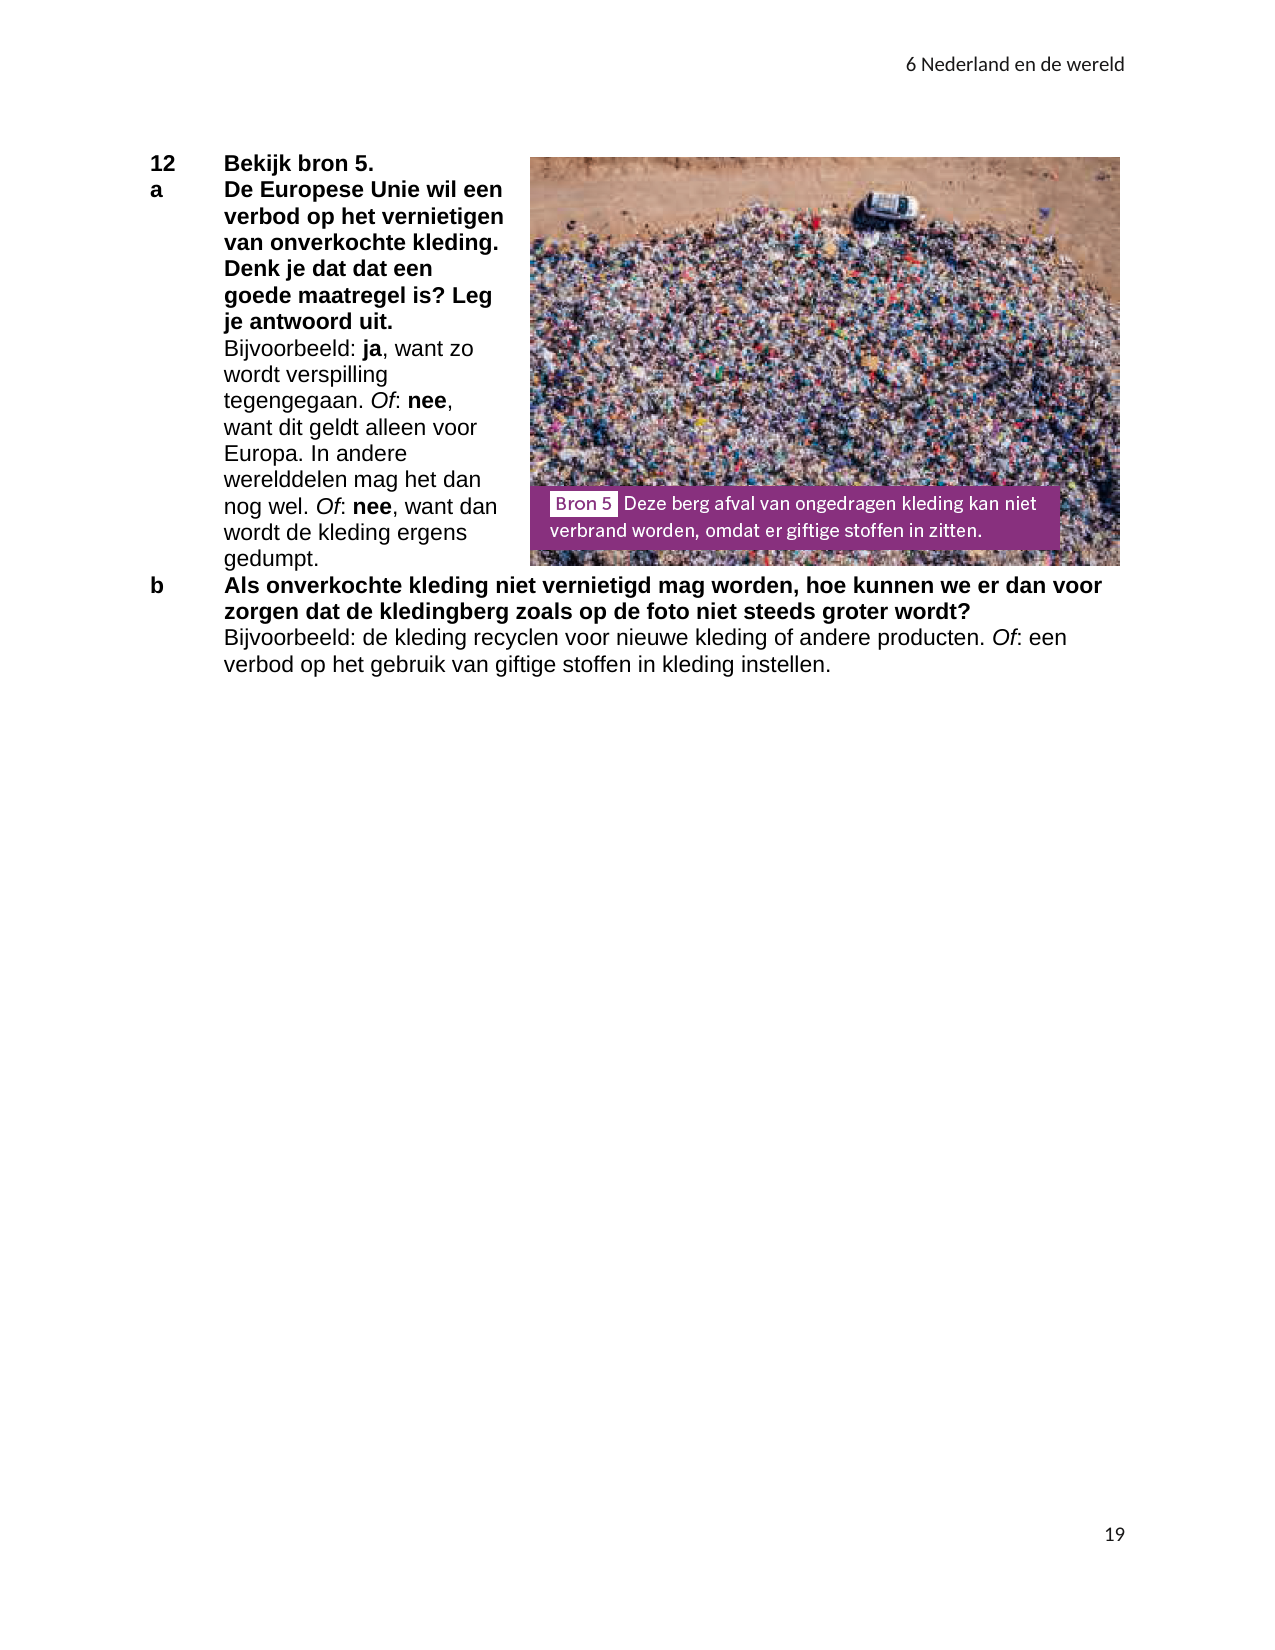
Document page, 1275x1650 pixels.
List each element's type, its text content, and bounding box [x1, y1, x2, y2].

text Bijvoorbeeld: ja, want zo wordt verspilling tegengegaan. Of: nee, want dit geldt alleen voor Europa. In andere werelddelen mag het dan nog wel. Of: nee, want dan wordt de kleding ergens gedumpt. [224, 334, 1125, 572]
text Bijvoorbeeld: de kleding recyclen voor nieuwe kleding of andere producten. Of: een verbod op het gebruik van giftige stoffen in kleding instellen. [224, 624, 1125, 677]
text a De Europese Unie wil een verbod op het vernietigen van onverkochte kleding. Denk je dat dat een goede maatregel is? Leg je antwoord uit. [150, 176, 524, 334]
picture [524, 151, 1125, 571]
text b Als onverkochte kleding niet vernietigd mag worden, hoe kunnen we er dan voor zorgen dat de kledingberg zoals op de foto niet steeds groter wordt? [150, 572, 1125, 624]
text 12 Bekijk bron 5. [150, 150, 1125, 176]
